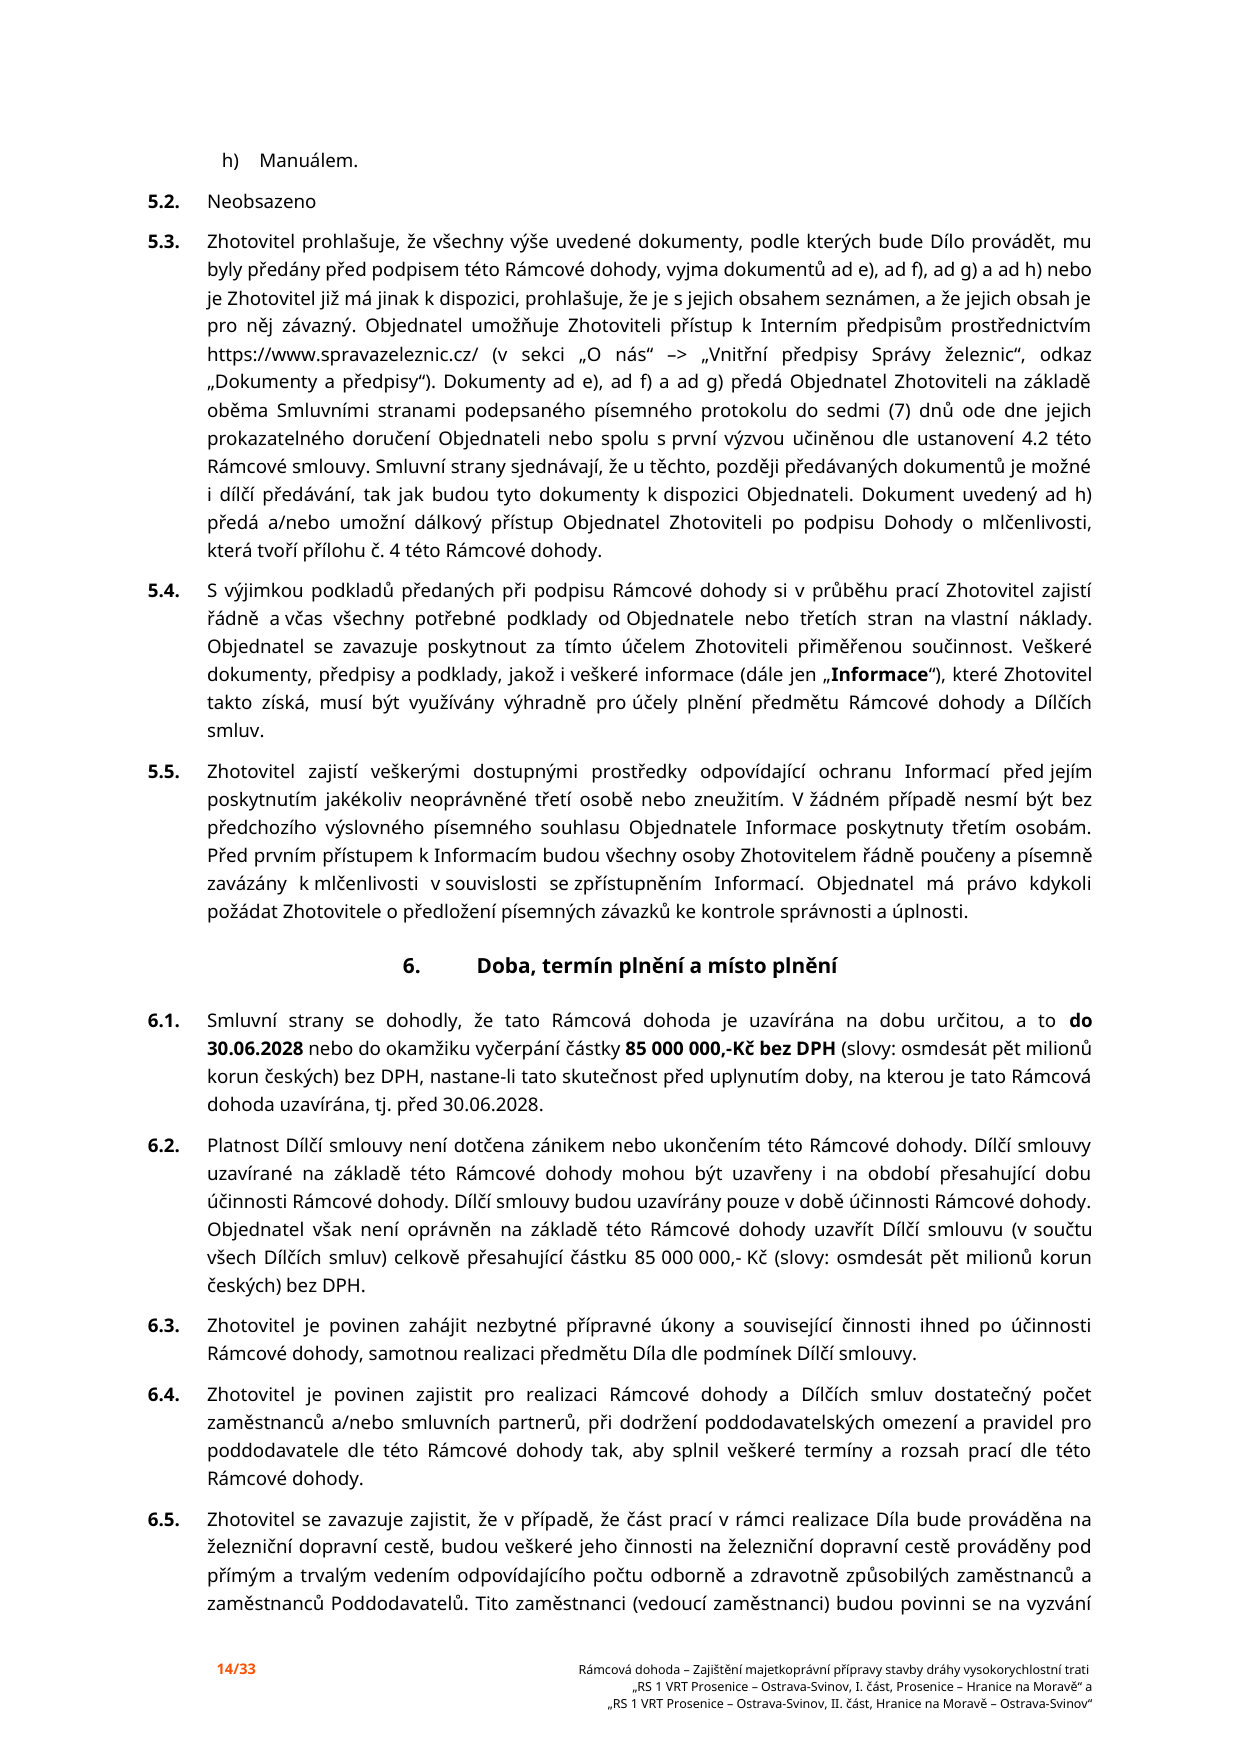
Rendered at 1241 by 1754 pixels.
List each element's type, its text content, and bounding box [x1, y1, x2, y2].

list S výjimkou podkladů předaných při podpisu Rámcové dohody si v průběhu prací Zhotovitel zajistí řádně a včas všechny potřebné podklady od Objednatele nebo třetích stran na vlastní náklady. Objednatel se zavazuje poskytnout za tímto účelem Zhotoviteli přiměřenou součinnost. Veškeré dokumenty, předpisy a podklady, jakož i veškeré informace (dále jen „Informace“), které Zhotovitel takto získá, musí být využívány výhradně pro účely plnění předmětu Rámcové dohody a Dílčích smluv. [148, 577, 1092, 743]
list Platnost Dílčí smlouvy není dotčena zánikem nebo ukončením této Rámcové dohody. Dílčí smlouvy uzavírané na základě této Rámcové dohody mohou být uzavřeny i na období přesahující dobu účinnosti Rámcové dohody. Dílčí smlouvy budou uzavírány pouze v době účinnosti Rámcové dohody. Objednatel však není oprávněn na základě této Rámcové dohody uzavřít Dílčí smlouvu (v součtu všech Dílčích smluv) celkově přesahující částku 85 000 000,- Kč (slovy: osmdesát pět milionů korun českých) bez DPH. [148, 1132, 1092, 1298]
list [148, 1506, 1092, 1615]
list Zhotovitel je povinen zajistit pro realizaci Rámcové dohody a Dílčích smluv dostatečný počet zaměstnanců a/nebo smluvních partnerů, při dodržení poddodavatelských omezení a pravidel pro poddodavatele dle této Rámcové dohody tak, aby splnil veškeré termíny a rozsah prací dle této Rámcové dohody. [148, 1381, 1092, 1491]
subtitle Doba, termín plnění a místo plnění [148, 951, 1092, 980]
list Manuálem. [222, 148, 1092, 173]
list Zhotovitel zajistí veškerými dostupnými prostředky odpovídající ochranu Informací před jejím poskytnutím jakékoliv neoprávněné třetí osobě nebo zneužitím. V žádném případě nesmí být bez předchozího výslovného písemného souhlasu Objednatele Informace poskytnuty třetím osobám. Před prvním přístupem k Informacím budou všechny osoby Zhotovitelem řádně poučeny a písemně zavázány k mlčenlivosti v souvislosti se zpřístupněním Informací. Objednatel má právo kdykoli požádat Zhotovitele o předložení písemných závazků ke kontrole správnosti a úplnosti. [148, 758, 1092, 924]
list Zhotovitel prohlašuje, že všechny výše uvedené dokumenty, podle kterých bude Dílo provádět, mu byly předány před podpisem této Rámcové dohody, vyjma dokumentů ad e), ad f), ad g) a ad h) nebo je Zhotovitel již má jinak k dispozici, prohlašuje, že je s jejich obsahem seznámen, a že jejich obsah je pro něj závazný. Objednatel umožňuje Zhotoviteli přístup k Interním předpisům prostřednictvím https://www.spravazeleznic.cz/ (v sekci „O nás“ –> „Vnitřní předpisy Správy železnic“, odkaz „Dokumenty a předpisy“). Dokumenty ad e), ad f) a ad g) předá Objednatel Zhotoviteli na základě oběma Smluvními stranami podepsaného písemného protokolu do sedmi (7) dnů ode dne jejich prokazatelného doručení Objednateli nebo spolu s první výzvou učiněnou dle ustanovení 4.2 této Rámcové smlouvy. Smluvní strany sjednávají, že u těchto, později předávaných dokumentů je možné i dílčí předávání, tak jak budou tyto dokumenty k dispozici Objednateli. Dokument uvedený ad h) předá a/nebo umožní dálkový přístup Objednatel Zhotoviteli po podpisu Dohody o mlčenlivosti, která tvoří přílohu č. 4 této Rámcové dohody. [148, 229, 1092, 562]
list Neobsazeno [148, 188, 1092, 214]
list Smluvní strany se dohodly, že tato Rámcová dohoda je uzavírána na dobu určitou, a to do 30.06.2028 nebo do okamžiku vyčerpání částky 85 000 000,-Kč bez DPH (slovy: osmdesát pět milionů korun českých) bez DPH, nastane-li tato skutečnost před uplynutím doby, na kterou je tato Rámcová dohoda uzavírána, tj. před 30.06.2028. [148, 1007, 1092, 1117]
list Zhotovitel je povinen zahájit nezbytné přípravné úkony a související činnosti ihned po účinnosti Rámcové dohody, samotnou realizaci předmětu Díla dle podmínek Dílčí smlouvy. [148, 1313, 1092, 1366]
